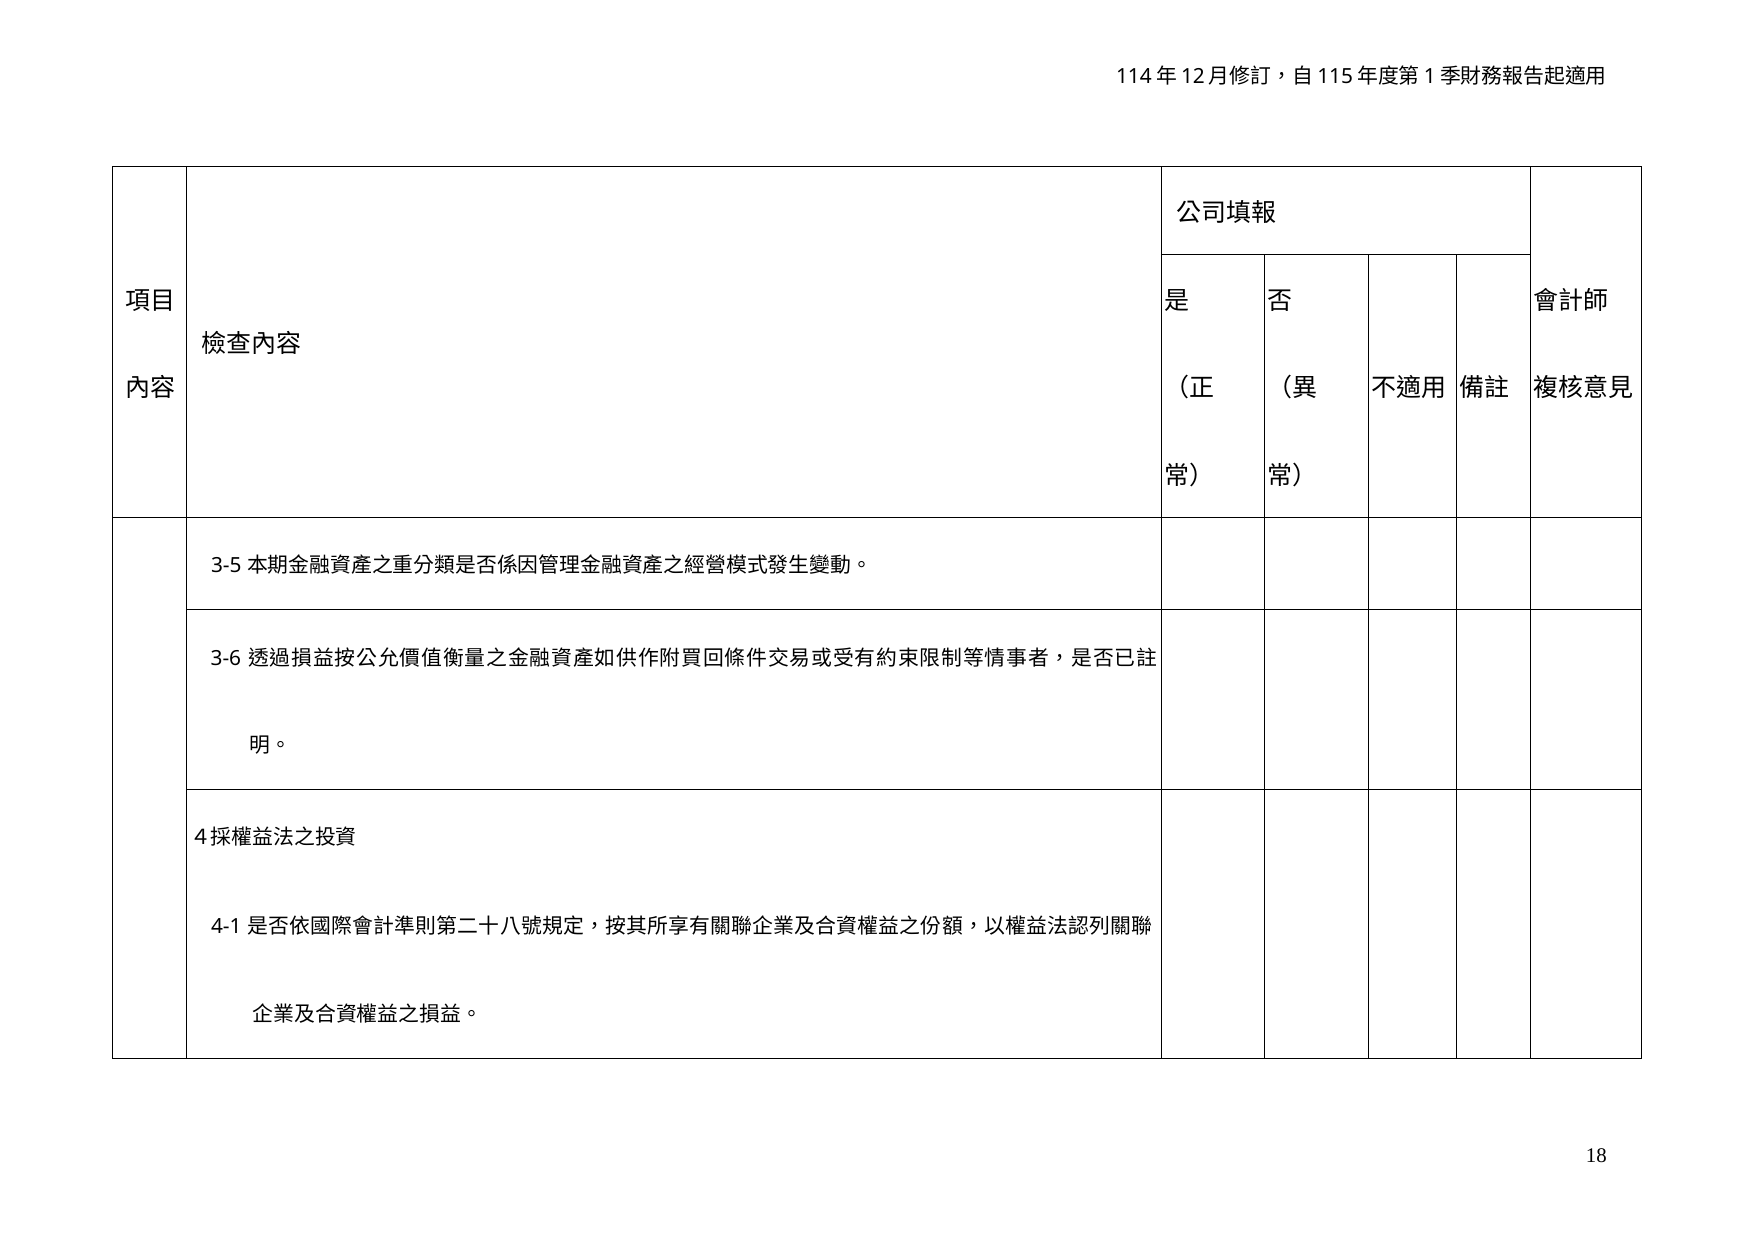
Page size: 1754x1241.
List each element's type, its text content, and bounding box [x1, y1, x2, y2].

table_cell [1162, 518, 1264, 609]
table_cell [1457, 610, 1530, 789]
table_cell ４採權益法之投資 4-1 是否依國際會計準則第二十八號規定，按其所享有關聯企業及合資權益之份額，以權益法認列關聯企業及合資權益之損益。 [187, 790, 1161, 1058]
table_cell 備註 [1457, 255, 1530, 517]
table_cell 3-5 本期金融資產之重分類是否係因管理金融資產之經營模式發生變動。 [187, 518, 1161, 609]
table_cell 否 （異常） [1265, 255, 1368, 517]
table_header 項目內容 [113, 167, 186, 517]
table_header 會計師 複核意見 [1531, 167, 1641, 517]
table_cell [1457, 518, 1530, 609]
table_cell [1369, 610, 1456, 789]
table_header 公司填報 [1162, 167, 1530, 254]
table_cell 是 （正常） [1162, 255, 1264, 517]
table_cell [1531, 790, 1641, 1058]
table_cell [1369, 518, 1456, 609]
table_header 檢查內容 [187, 167, 1161, 517]
table_cell [1265, 790, 1368, 1058]
table_cell [1369, 790, 1456, 1058]
table_cell [1265, 610, 1368, 789]
table_cell 3-6 透過損益按公允價值衡量之金融資產如供作附買回條件交易或受有約束限制等情事者，是否已註明。 [187, 610, 1161, 789]
table_cell [1162, 790, 1264, 1058]
table_cell 不適用 [1369, 255, 1456, 517]
table_cell [1457, 790, 1530, 1058]
table_cell [1531, 610, 1641, 789]
table_cell [1162, 610, 1264, 789]
table_cell [1531, 518, 1641, 609]
table_cell [1265, 518, 1368, 609]
